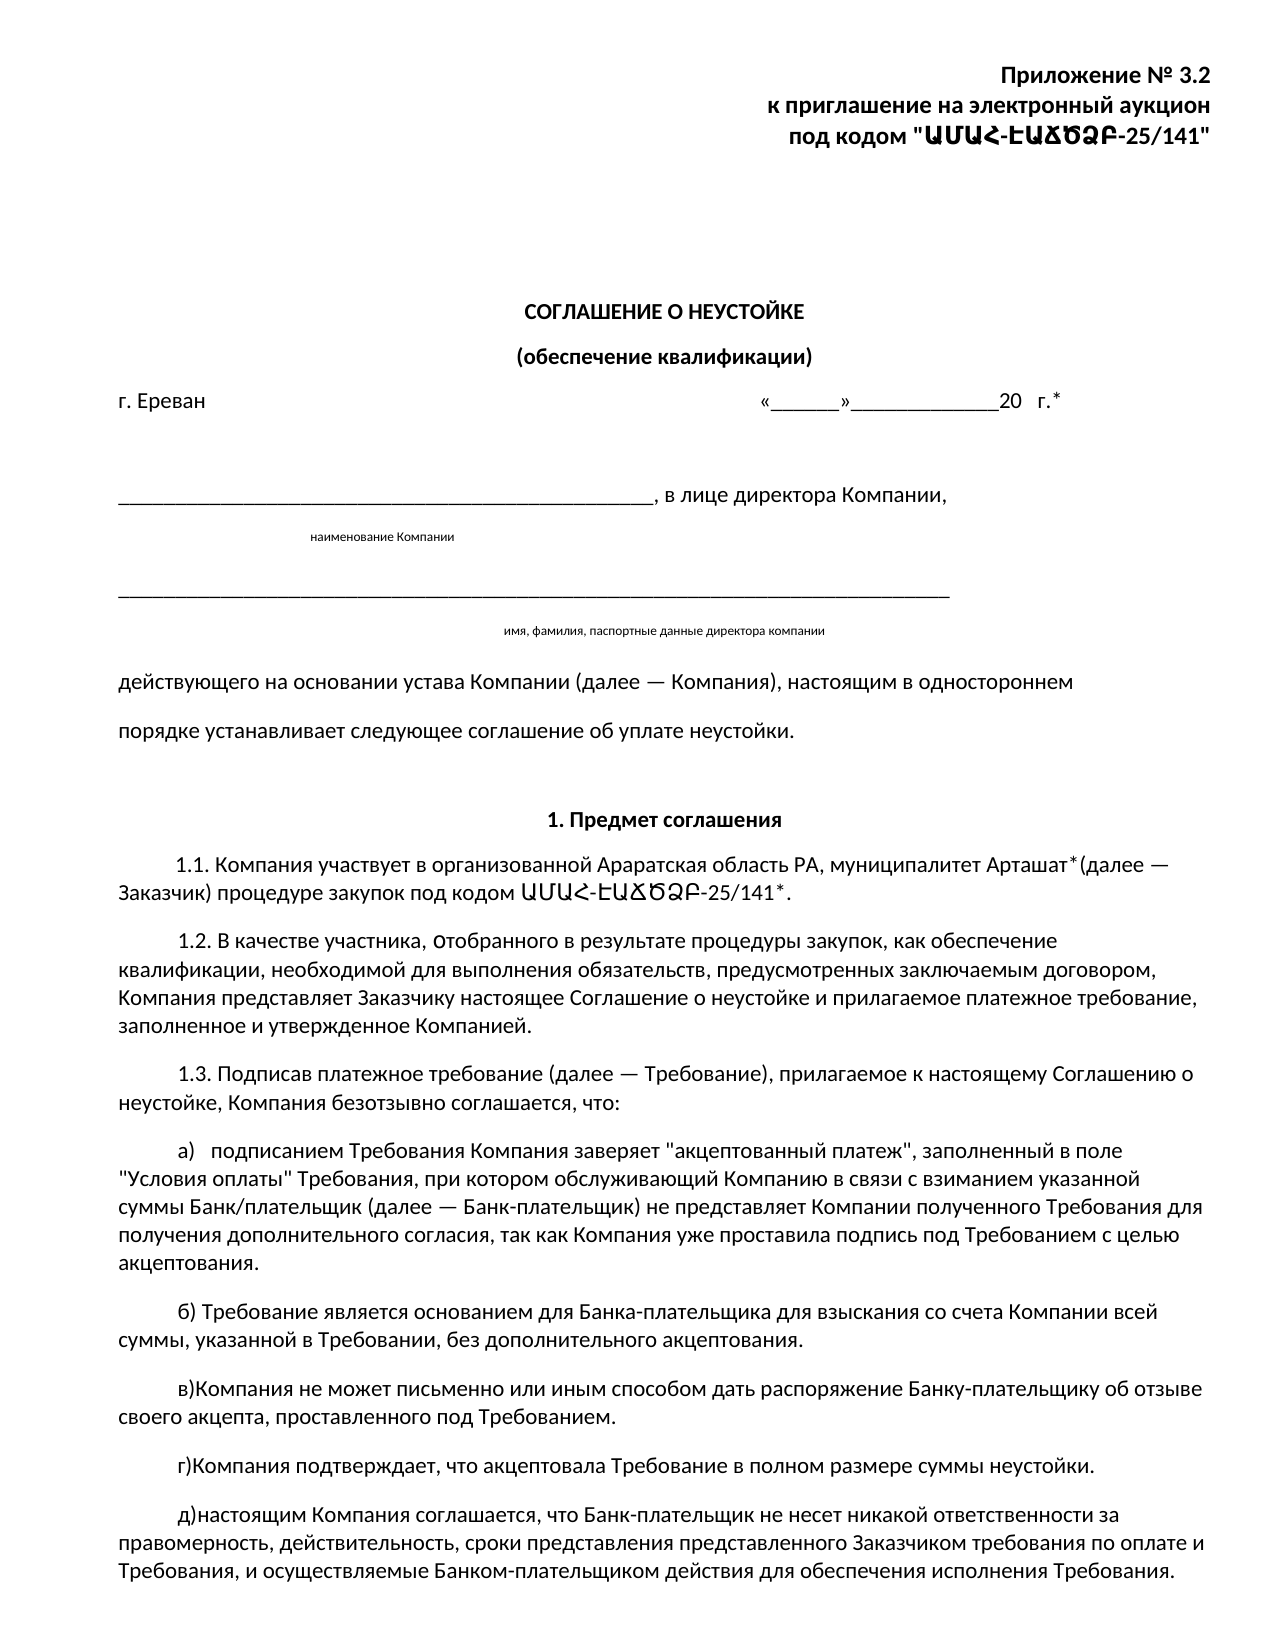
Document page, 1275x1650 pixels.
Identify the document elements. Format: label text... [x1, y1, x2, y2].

text порядке устанавливает следующее соглашение об уплате неустойки. [118, 716, 1211, 744]
text 1.3. Подписав платежное требование (далее — Требование), прилагаемое к настоящему Соглашению о неустойке, Компания безотзывно соглашается, что: [118, 1059, 1211, 1116]
table_header г. Ереван [107, 387, 605, 435]
text наименование Компании [310, 529, 1211, 557]
text к приглашение на электронный аукцион [148, 89, 1211, 120]
text д)настоящим Компания соглашается, что Банк-плательщик не несет никакой ответственности за правомерность, действительность, сроки представления представленного Заказчиком требования по оплате и Требования, и осуществляемые Банком-плательщиком действия для обеспечения исполнения Требования. [118, 1500, 1211, 1584]
text СОГЛАШЕНИЕ О НЕУСТОЙКЕ [118, 297, 1211, 325]
text в)Компания не может письменно или иным способом дать распоряжение Банку-плательщику об отзыве своего акцепта, проставленного под Требованием. [118, 1374, 1211, 1430]
text г)Компания подтверждает, что акцептовала Требование в полном размере суммы неустойки. [118, 1451, 1211, 1479]
text Приложение № 3.2 [118, 59, 1211, 89]
text под кодом "ԱՄԱՀ-ԷԱՃԾՁԲ-25/141" [148, 120, 1211, 151]
text 1. Предмет соглашения [118, 805, 1211, 833]
text 1.1. Компания участвует в организованной Араратская область РА, муниципалитет Арташат*(далее — Заказчик) процедуре закупок под кодом ԱՄԱՀ-ԷԱՃԾՁԲ-25/141*. [118, 850, 1211, 906]
text _______________________________________________, в лице директора Компании, [118, 480, 1211, 508]
text имя, фамилия, паспортные данные директора компании [118, 622, 1211, 650]
text (обеспечение квалификации) [118, 342, 1211, 370]
text действующего на основании устава Компании (далее — Компания), настоящим в одностороннем [118, 667, 1211, 695]
table_header «______»_____________20 г.* [605, 387, 1074, 435]
text _________________________________________________________________________ [118, 573, 1211, 601]
text б) Требование является основанием для Банка-плательщика для взыскания со счета Компании всей суммы, указанной в Требовании, без дополнительного акцептования. [118, 1297, 1211, 1353]
text 1.2. В качестве участника, օтобранного в результате процедуры закупок, как обеспечение квалификации, необходимой для выполнения обязательств, предусмотренных заключаемым договором, Kомпания представляет Заказчику настоящее Соглашение о неустойке и прилагаемое платежное требование, заполненное и утвержденное Компанией. [118, 927, 1211, 1039]
text а) подписанием Требования Компания заверяет "акцептованный платеж", заполненный в поле "Условия оплаты" Требования, при котором обслуживающий Компанию в связи с взиманием указанной суммы Банк/плательщик (далее — Банк-плательщик) не представляет Компании полученного Требования для получения дополнительного согласия, так как Компания уже проставила подпись под Требованием с целью акцептования. [118, 1136, 1211, 1277]
